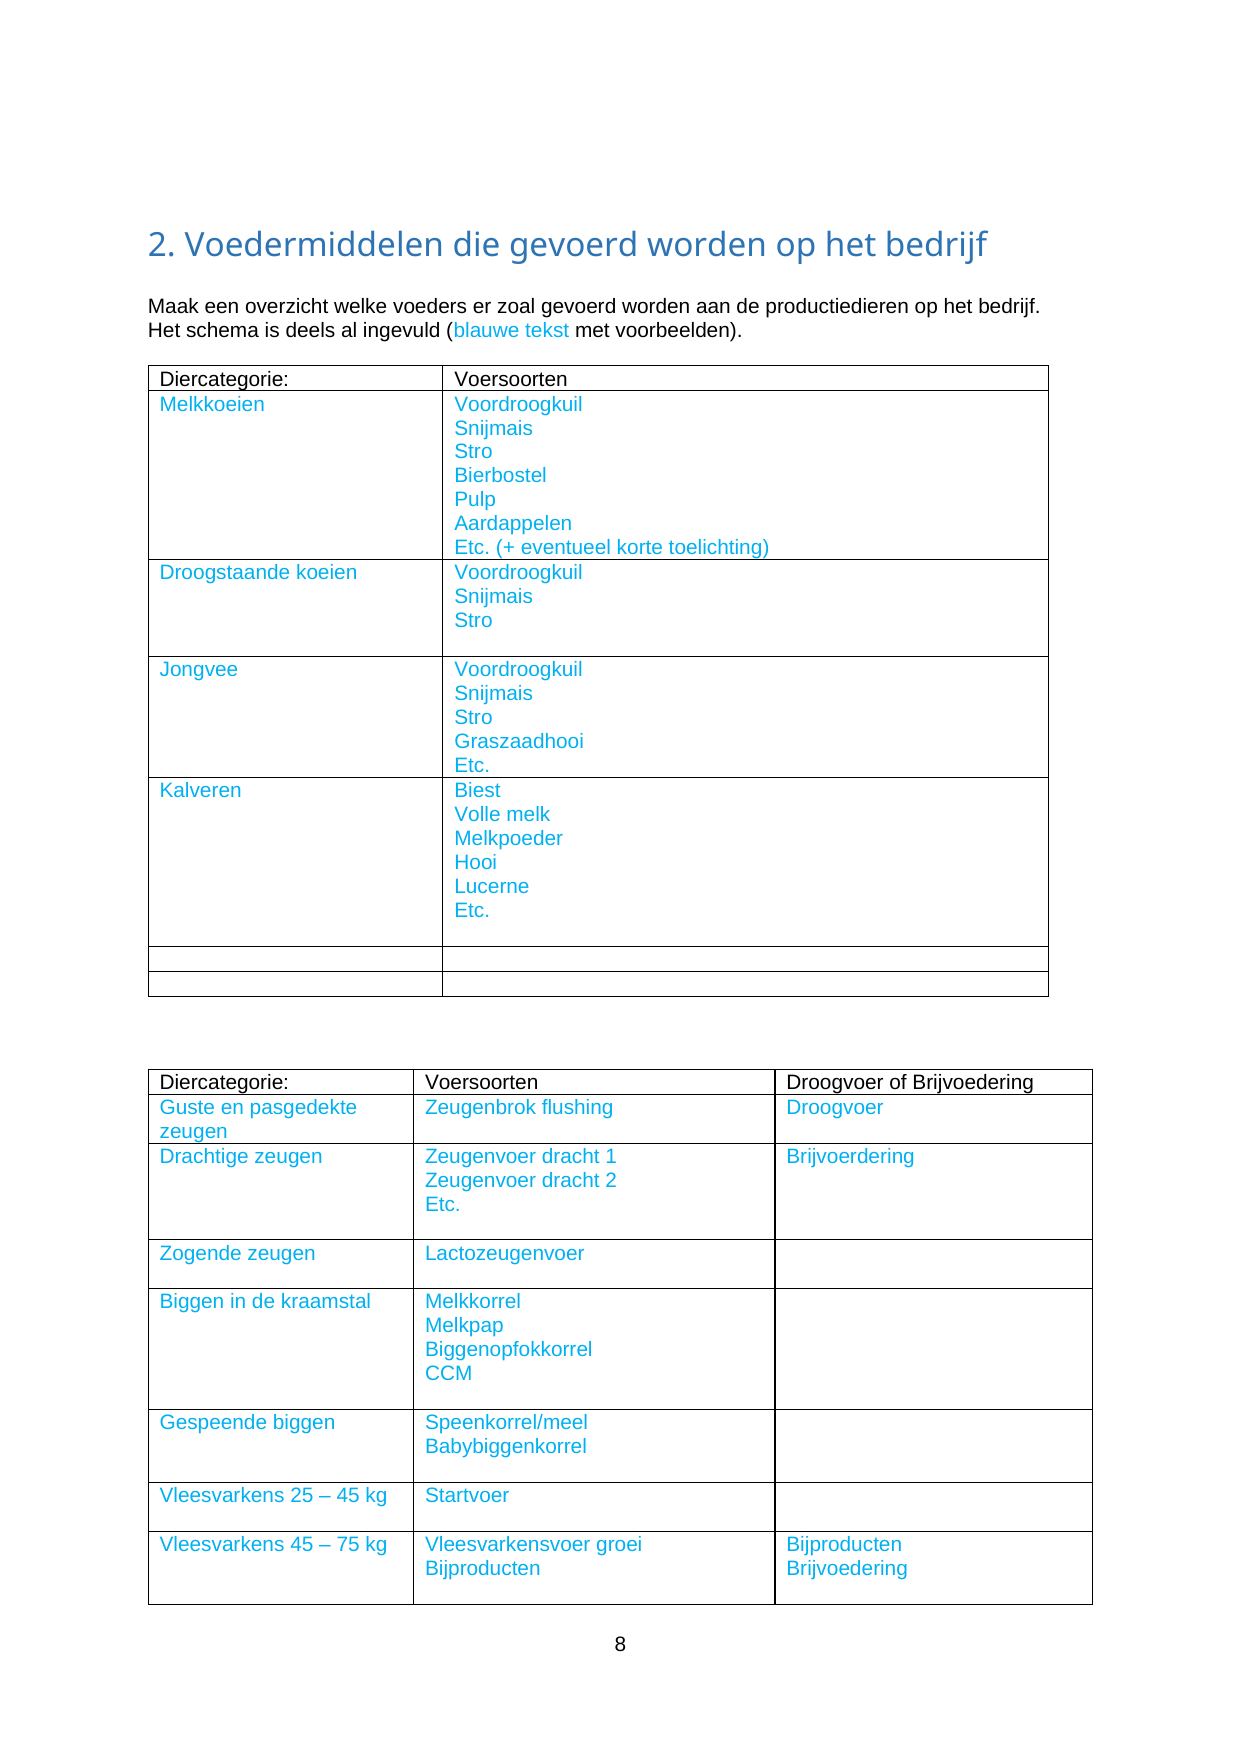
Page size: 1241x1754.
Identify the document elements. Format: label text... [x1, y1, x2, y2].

table_cell Bijproducten Brijvoedering [776, 1532, 1092, 1604]
table_cell Drachtige zeugen [149, 1144, 413, 1239]
table_header Voersoorten [443, 366, 1048, 390]
text Maak een overzicht welke voeders er zoal gevoerd worden aan de productiedieren op het bedrijf. [148, 293, 1093, 317]
table_cell [776, 1289, 1092, 1409]
table_cell Droogstaande koeien [149, 560, 442, 656]
table_cell Vleesvarkensvoer groei Bijproducten [414, 1532, 774, 1604]
table_cell Voordroogkuil Snijmais Stro Graszaadhooi Etc. [443, 657, 1048, 777]
table_cell [443, 972, 1048, 996]
table_cell Kalveren [149, 778, 442, 946]
table_cell [776, 1240, 1092, 1288]
subtitle 2. Voedermiddelen die gevoerd worden op het bedrijf [148, 221, 1093, 266]
table_cell Zogende zeugen [149, 1240, 413, 1288]
table_header Voersoorten [414, 1070, 774, 1093]
table_cell Jongvee [149, 657, 442, 777]
table_cell Guste en pasgedekte zeugen [149, 1095, 413, 1142]
table_cell Voordroogkuil Snijmais Stro [443, 560, 1048, 656]
table_header Droogvoer of Brijvoedering [776, 1070, 1092, 1093]
table_cell Brijvoerdering [776, 1144, 1092, 1239]
table_cell Zeugenvoer dracht 1 Zeugenvoer dracht 2 Etc. [414, 1144, 774, 1239]
table_cell Vleesvarkens 45 – 75 kg [149, 1532, 413, 1604]
table_header Diercategorie: [149, 366, 442, 390]
table_cell Gespeende biggen [149, 1410, 413, 1482]
table_cell Startvoer [414, 1483, 774, 1531]
table_cell Melkkoeien [149, 391, 442, 559]
table_cell Zeugenbrok flushing [414, 1095, 774, 1142]
table_cell [149, 947, 442, 971]
table_cell Droogvoer [776, 1095, 1092, 1142]
table_cell Vleesvarkens 25 – 45 kg [149, 1483, 413, 1531]
table_cell Speenkorrel/meel Babybiggenkorrel [414, 1410, 774, 1482]
table_cell [776, 1410, 1092, 1482]
table_cell [149, 972, 442, 996]
table_header Diercategorie: [149, 1070, 413, 1093]
table_cell Biggen in de kraamstal [149, 1289, 413, 1409]
table_cell [776, 1483, 1092, 1531]
table_cell [443, 947, 1048, 971]
text Het schema is deels al ingevuld (blauwe tekst met voorbeelden). [148, 317, 1093, 341]
table_cell Melkkorrel Melkpap Biggenopfokkorrel CCM [414, 1289, 774, 1409]
table_cell Lactozeugenvoer [414, 1240, 774, 1288]
table_cell Voordroogkuil Snijmais Stro Bierbostel Pulp Aardappelen Etc. (+ eventueel korte toelichting) [443, 391, 1048, 559]
table_cell Biest Volle melk Melkpoeder Hooi Lucerne Etc. [443, 778, 1048, 946]
